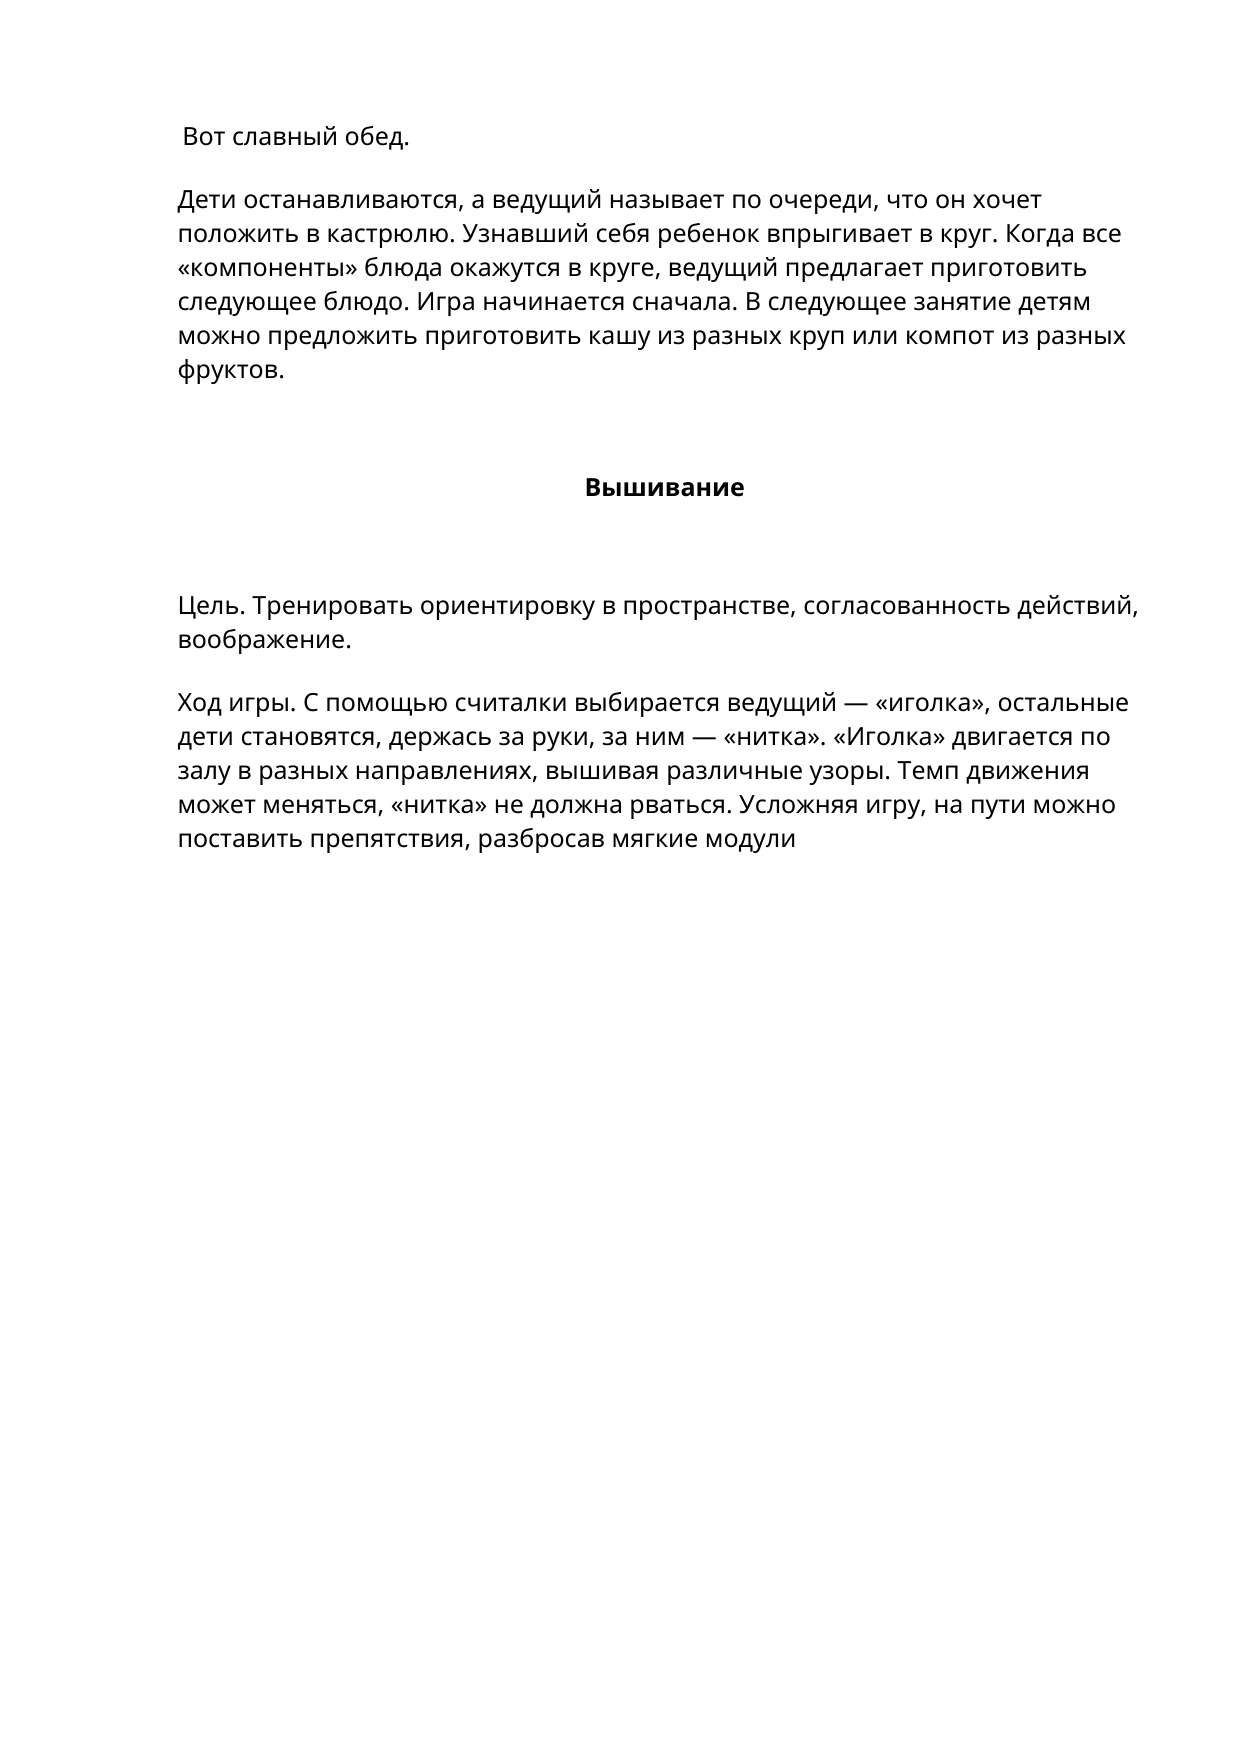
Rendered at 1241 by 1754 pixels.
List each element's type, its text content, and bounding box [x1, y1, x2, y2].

text Ход игры. С помощью считалки выбирается ведущий — «иголка», остальные дети становятся, держась за руки, за ним — «нитка». «Иголка» двигается по залу в разных направлениях, вышивая различные узоры. Темп движения может меняться, «нитка» не должна рваться. Усложняя игру, на пути можно поставить препятствия, разбросав мягкие модули [177, 685, 1152, 855]
text Вышивание [177, 469, 1152, 504]
text Вот славный обед. [177, 118, 1152, 152]
text Цель. Тренировать ориентировку в пространстве, согласованность действий, воображение. [177, 587, 1152, 656]
text Дети останавливаются, а ведущий называет по очереди, что он хочет положить в кастрюлю. Узнавший себя ребенок впрыгивает в круг. Когда все «компоненты» блюда окажутся в круге, ведущий предлагает приготовить следующее блюдо. Игра начинается сначала. В следующее занятие детям можно предложить приготовить кашу из разных круп или компот из разных фруктов. [177, 181, 1152, 386]
